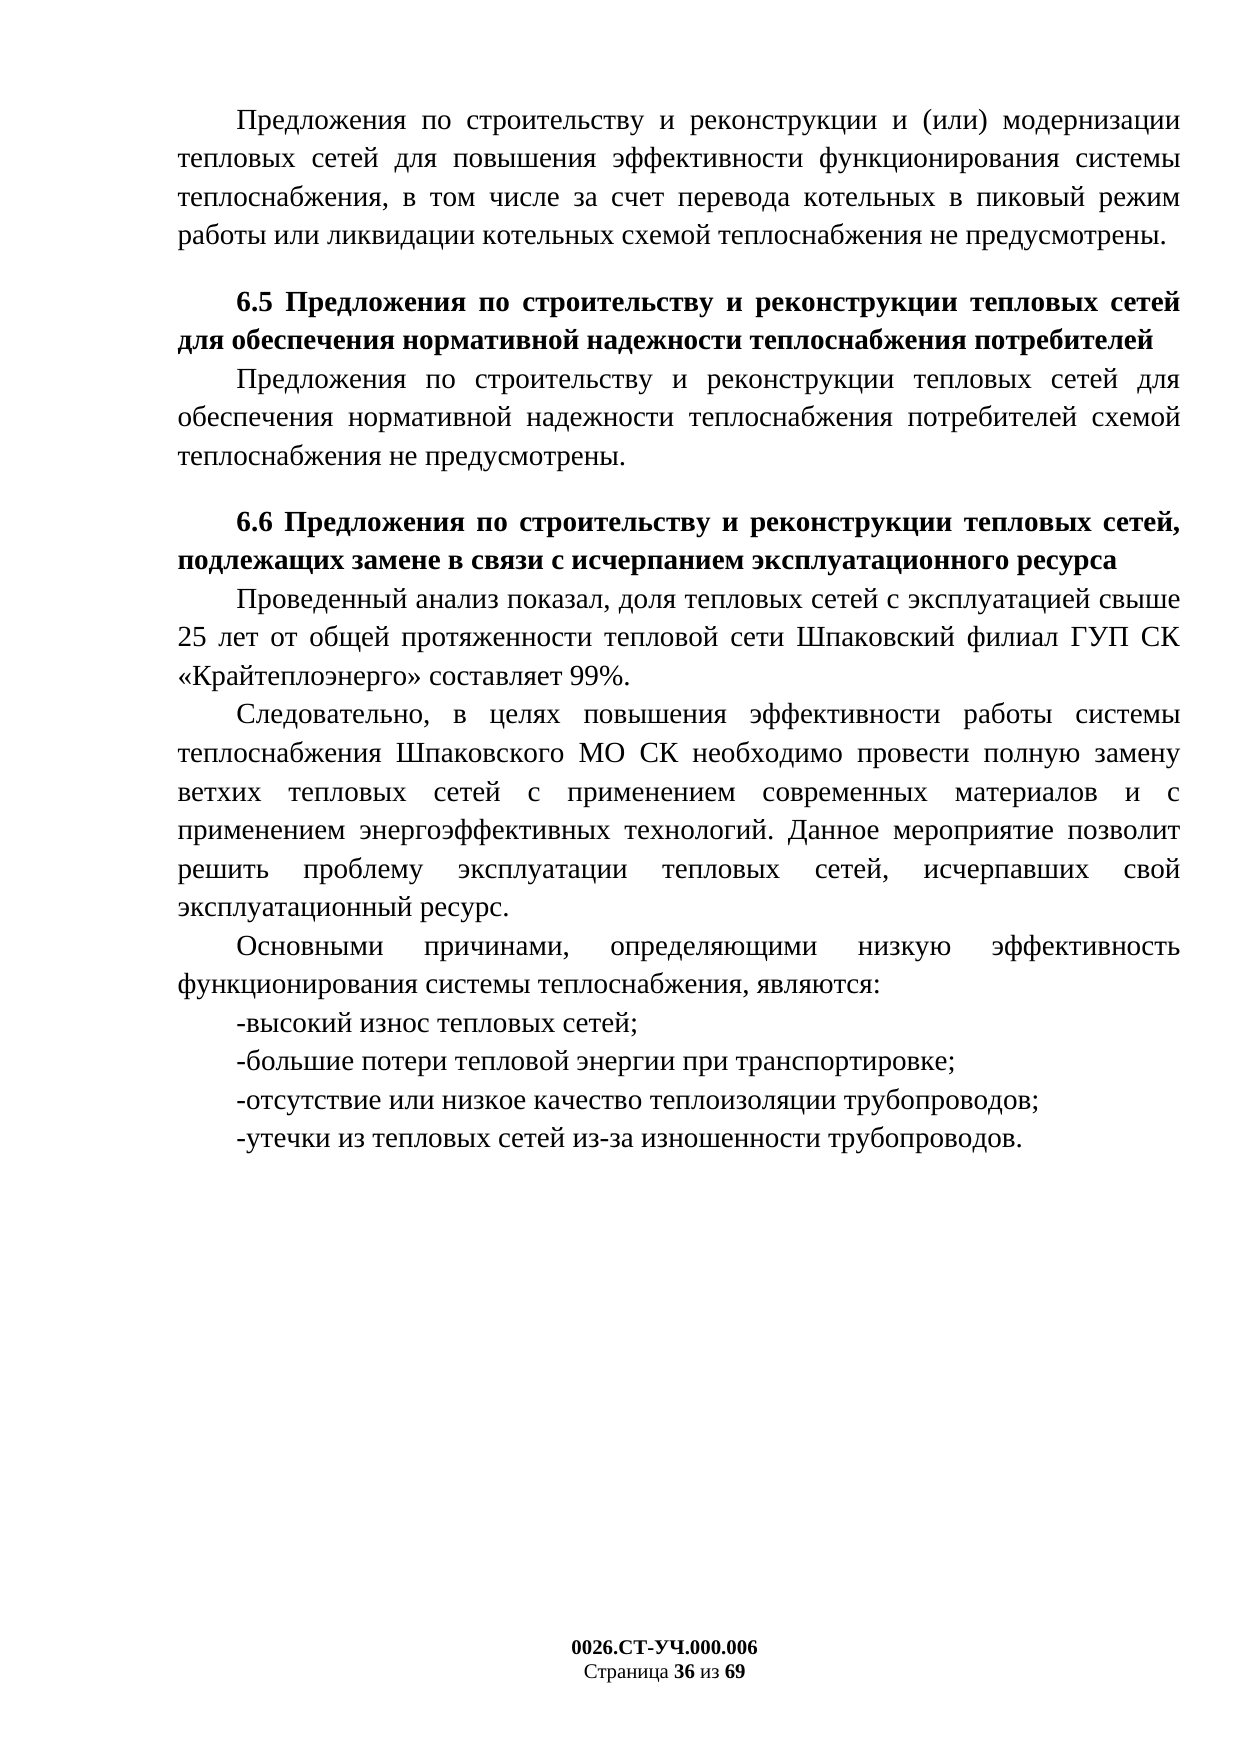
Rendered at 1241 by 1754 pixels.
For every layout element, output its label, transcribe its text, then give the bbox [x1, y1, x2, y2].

text Предложения по строительству и реконструкции тепловых сетей для обеспечения нормативной надежности теплоснабжения потребителей схемой теплоснабжения не предусмотрены. [177, 361, 1181, 471]
text Основными причинами, определяющими низкую эффективность функционирования системы теплоснабжения, являются: [177, 928, 1181, 1000]
text 6.5 Предложения по строительству и реконструкции тепловых сетей для обеспечения нормативной надежности теплоснабжения потребителей [177, 284, 1181, 356]
text Проведенный анализ показал, доля тепловых сетей с эксплуатацией свыше 25 лет от общей протяженности тепловой сети Шпаковский филиал ГУП СК «Крайтеплоэнерго» составляет 99%. [177, 581, 1181, 692]
text -утечки из тепловых сетей из-за изношенности трубопроводов. [177, 1121, 1181, 1154]
text -высокий износ тепловых сетей; [177, 1005, 1181, 1038]
text -отсутствие или низкое качество теплоизоляции трубопроводов; [177, 1082, 1181, 1116]
text Предложения по строительству и реконструкции и (или) модернизации тепловых сетей для повышения эффективности функционирования системы теплоснабжения, в том числе за счет перевода котельных в пиковый режим работы или ликвидации котельных схемой теплоснабжения не предусмотрены. [177, 102, 1181, 251]
text 6.6 Предложения по строительству и реконструкции тепловых сетей, подлежащих замене в связи с исчерпанием эксплуатационного ресурса [177, 504, 1181, 576]
text Следовательно, в целях повышения эффективности работы системы теплоснабжения Шпаковского МО СК необходимо провести полную замену ветхих тепловых сетей с применением современных материалов и с применением энергоэффективных технологий. Данное мероприятие позволит решить проблему эксплуатации тепловых сетей, исчерпавших свой эксплуатационный ресурс. [177, 697, 1181, 923]
text -большие потери тепловой энергии при транспортировке; [177, 1043, 1181, 1077]
